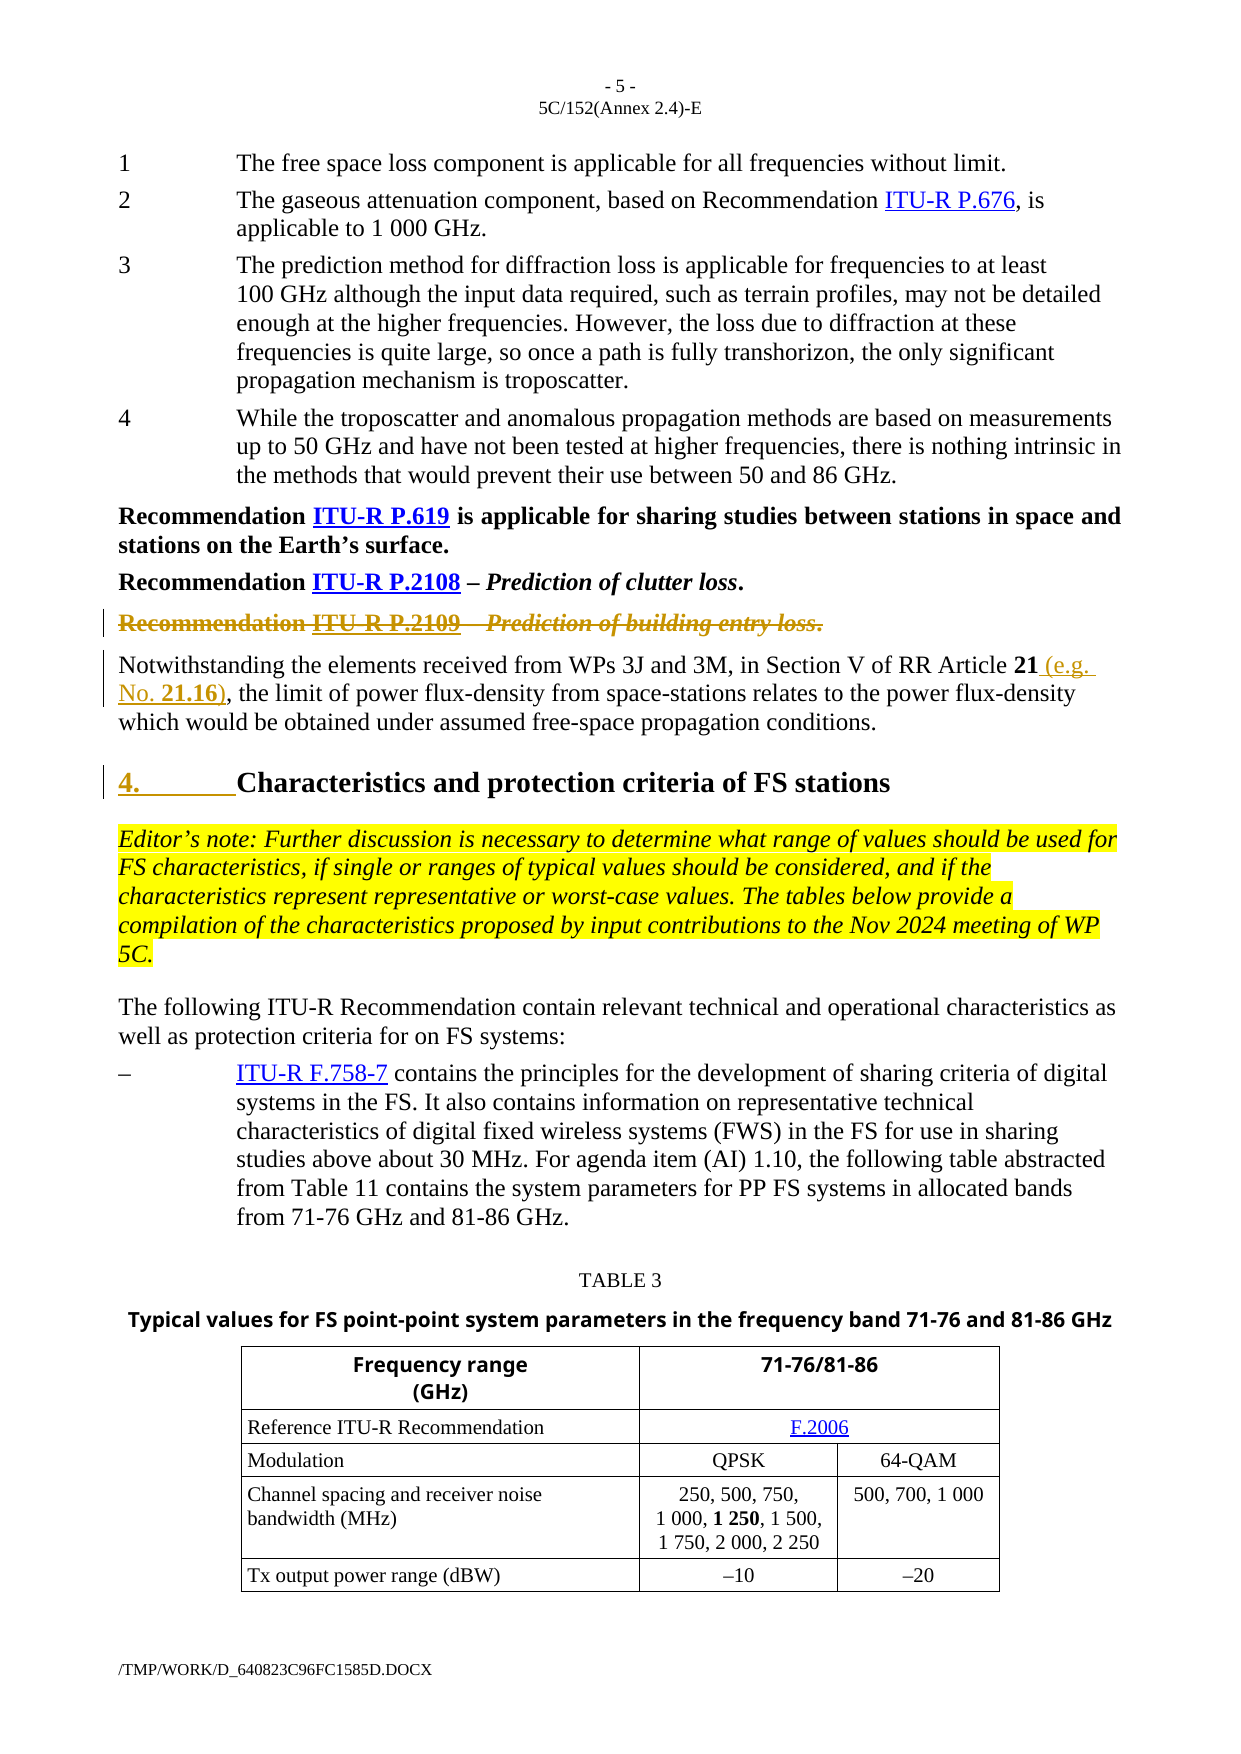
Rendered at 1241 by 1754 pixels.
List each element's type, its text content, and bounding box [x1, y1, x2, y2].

table_cell –20 [838, 1559, 999, 1591]
table_header 71-76/81-86 [640, 1347, 999, 1409]
table_cell –10 [640, 1559, 837, 1591]
text Recommendation ITU-R P.2108 – Prediction of clutter loss. [118, 567, 1122, 596]
text Characteristics and protection criteria of FS stations [118, 765, 1122, 799]
table_cell 250, 500, 750, 1 000, 1 250, 1 500, 1 750, 2 000, 2 250 [640, 1477, 837, 1558]
text Notwithstanding the elements received from WPs 3J and 3M, in Section V of RR Article 21, the limit of power flux-density from space-stations relates to the power flux-density which would be obtained under assumed free-space propagation conditions. [118, 650, 1122, 736]
table_header Frequency range (GHz) [242, 1347, 639, 1409]
text Editor’s note: Further discussion is necessary to determine what range of values should be used for FS characteristics, if single or ranges of typical values should be considered, and if the characteristics represent representative or worst-case values. The tables below provide a compilation of the characteristics proposed by input contributions to the Nov 2024 meeting of WP 5C. [118, 824, 1122, 967]
text Table 3 [118, 1268, 1122, 1292]
table_cell 64-QAM [838, 1444, 999, 1476]
text 1 The free space loss component is applicable for all frequencies without limit. [118, 148, 1122, 176]
table_cell QPSK [640, 1444, 837, 1476]
table_cell F.2006 [640, 1410, 999, 1443]
table_cell Tx output power range (dBW) [242, 1559, 639, 1591]
text 3 The prediction method for diffraction loss is applicable for frequencies to at least 100 GHz although the input data required, such as terrain profiles, may not be detailed enough at the higher frequencies. However, the loss due to diffraction at these frequencies is quite large, so once a path is fully transhorizon, the only significant propagation mechanism is troposcatter. [118, 251, 1122, 394]
text The following ITU-R Recommendation contain relevant technical and operational characteristics as well as protection criteria for on FS systems: [118, 992, 1122, 1050]
text 4 While the troposcatter and anomalous propagation methods are based on measurements up to 50 GHz and have not been tested at higher frequencies, there is nothing intrinsic in the methods that would prevent their use between 50 and 86 GHz. [118, 403, 1122, 489]
table_cell Modulation [242, 1444, 639, 1476]
text 2 The gaseous attenuation component, based on Recommendation ITU-R P.676, is applicable to 1 000 GHz. [118, 185, 1122, 242]
text – ITU-R F.758-7 contains the principles for the development of sharing criteria of digital systems in the FS. It also contains information on representative technical characteristics of digital fixed wireless systems (FWS) in the FS for use in sharing studies above about 30 MHz. For agenda item (AI) 1.10, the following table abstracted from Table 11 contains the system parameters for PP FS systems in allocated bands from 71-76 GHz and 81-86 GHz. [118, 1058, 1122, 1231]
text Typical values for FS point-point system parameters in the frequency band 71-76 and 81-86 GHz [118, 1305, 1122, 1333]
table_cell 500, 700, 1 000 [838, 1477, 999, 1558]
table_cell Reference ITU-R Recommendation [242, 1410, 639, 1443]
text Recommendation ITU-R P.619 is applicable for sharing studies between stations in space and stations on the Earth’s surface. [118, 501, 1122, 559]
table_cell Channel spacing and receiver noise bandwidth (MHz) [242, 1477, 639, 1558]
